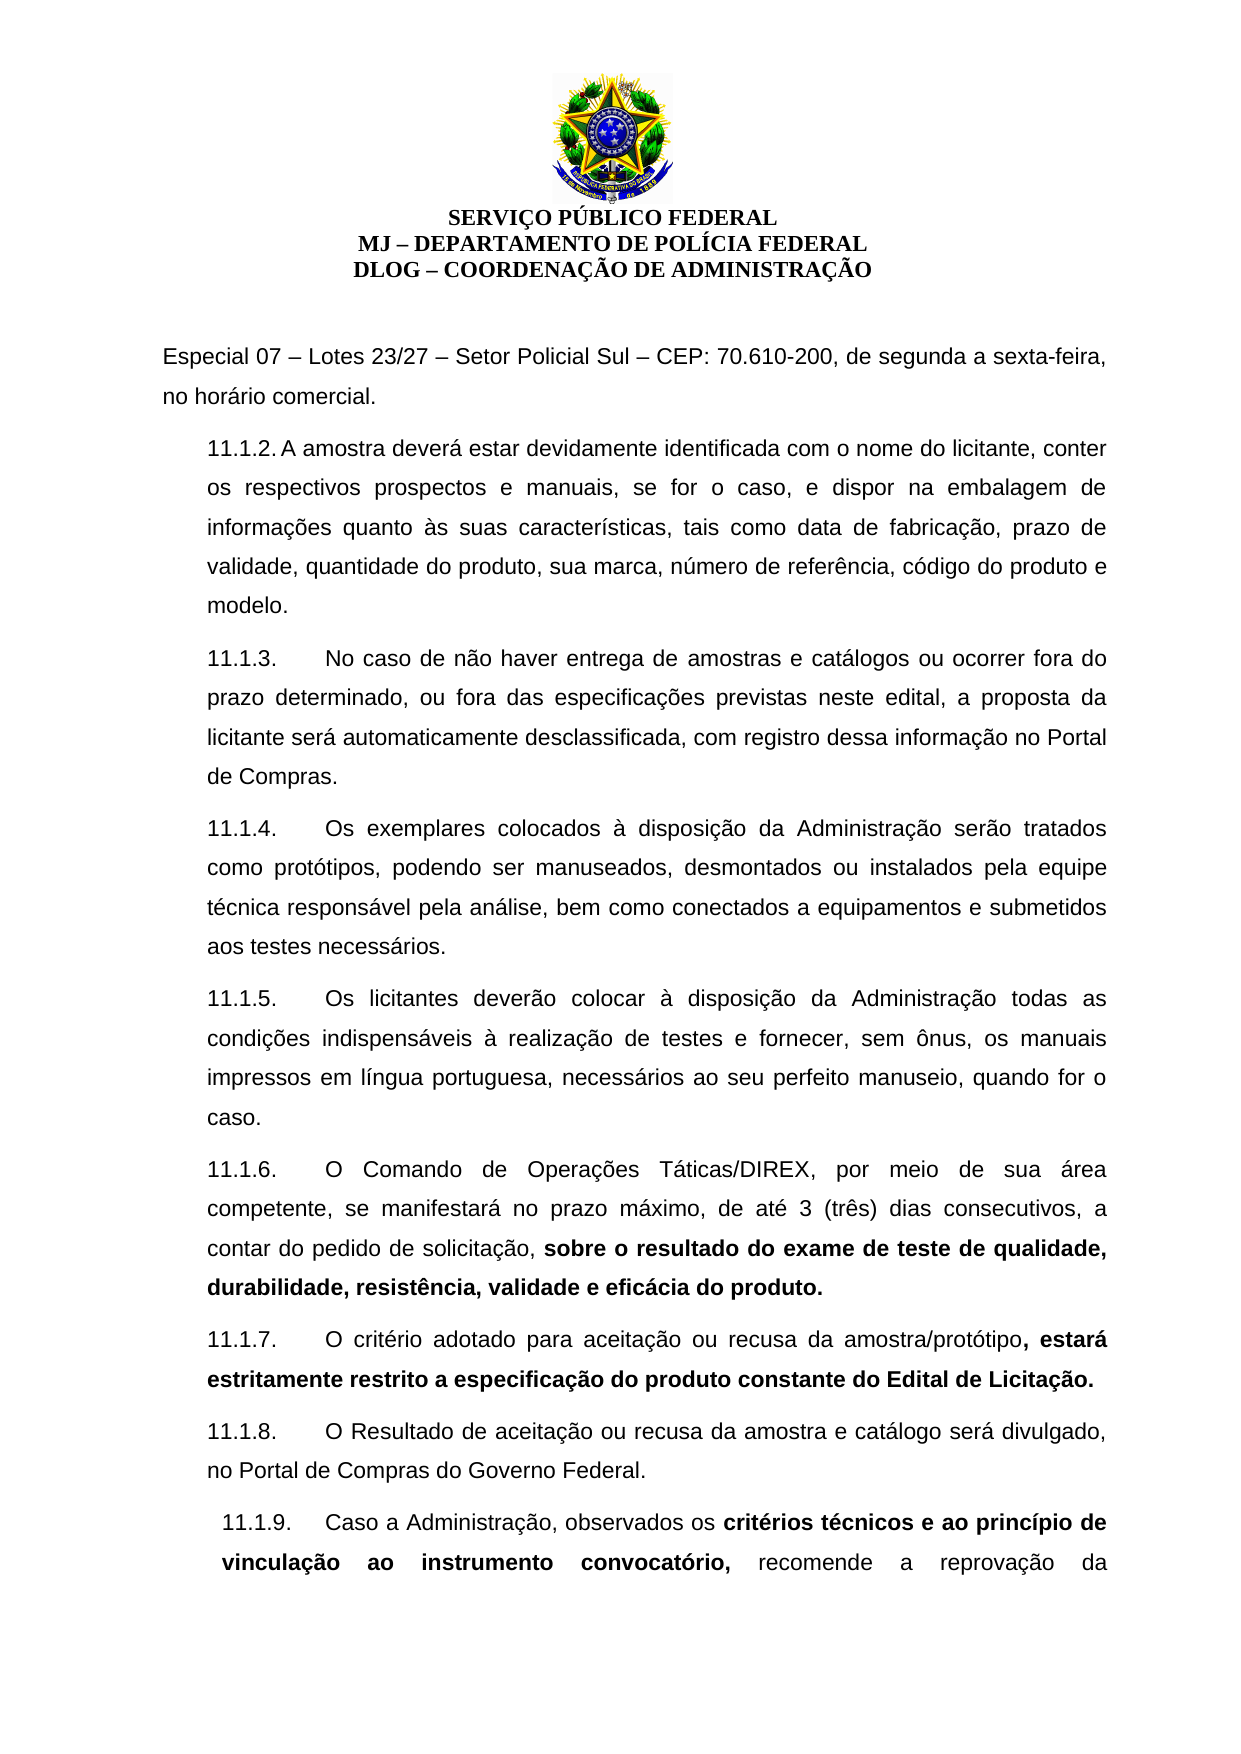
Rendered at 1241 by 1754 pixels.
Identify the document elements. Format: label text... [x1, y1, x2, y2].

list O Comando de Operações Táticas/DIREX, por meio de sua área competente, se manifestará no prazo máximo, de até 3 (três) dias consecutivos, a contar do pedido de solicitação, sobre o resultado do exame de teste de qualidade, durabilidade, resistência, validade e eficácia do produto. [207, 1156, 1107, 1301]
list A amostra deverá estar devidamente identificada com o nome do licitante, conter os respectivos prospectos e manuais, se for o caso, e dispor na embalagem de informações quanto às suas características, tais como data de fabricação, prazo de validade, quantidade do produto, sua marca, número de referência, código do produto e modelo. [207, 434, 1107, 619]
list O critério adotado para aceitação ou recusa da amostra/protótipo, estará estritamente restrito a especificação do produto constante do Edital de Licitação. [207, 1326, 1107, 1392]
list No caso de não haver entrega de amostras e catálogos ou ocorrer fora do prazo determinado, ou fora das especificações previstas neste edital, a proposta da licitante será automaticamente desclassificada, com registro dessa informação no Portal de Compras. [207, 644, 1107, 789]
list Os licitantes deverão colocar à disposição da Administração todas as condições indispensáveis à realização de testes e fornecer, sem ônus, os manuais impressos em língua portuguesa, necessários ao seu perfeito manuseio, quando for o caso. [207, 985, 1107, 1130]
list Os exemplares colocados à disposição da Administração serão tratados como protótipos, podendo ser manuseados, desmontados ou instalados pela equipe técnica responsável pela análise, bem como conectados a equipamentos e submetidos aos testes necessários. [207, 815, 1107, 960]
picture [552, 73, 673, 204]
list O Resultado de aceitação ou recusa da amostra e catálogo será divulgado, no Portal de Compras do Governo Federal. [207, 1418, 1107, 1483]
